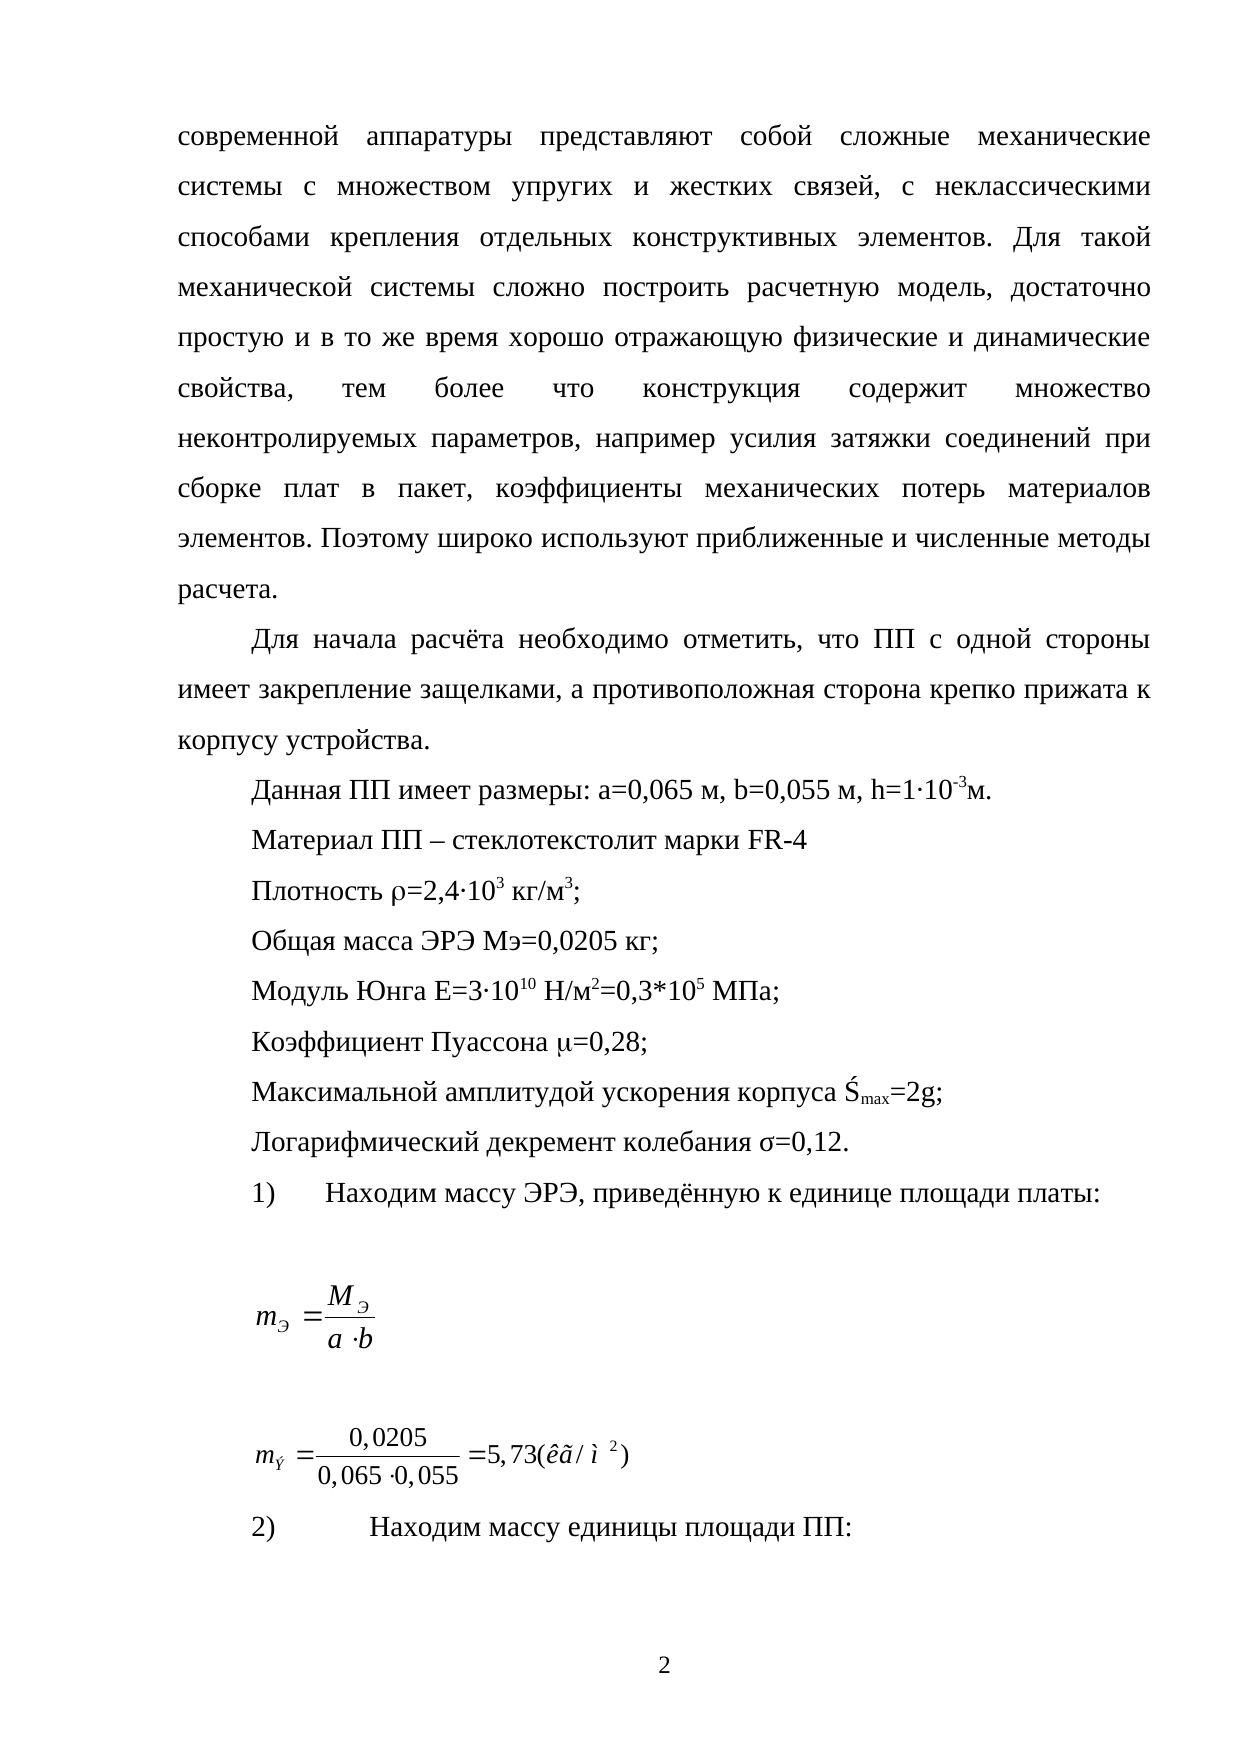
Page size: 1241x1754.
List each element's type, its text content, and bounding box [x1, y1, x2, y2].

text Плотность =2,4∙103 кг/м3; [177, 873, 1152, 906]
text Логарифмический декремент колебания σ=0,12. [177, 1124, 1152, 1158]
text Данная ПП имеет размеры: а=0,065 м, b=0,055 м, h=1∙10-3м. [177, 772, 1152, 806]
text Максимальной амплитудой ускорения корпуса Śmax=2g; [177, 1074, 1152, 1108]
text Общая масса ЭРЭ Мэ=0,0205 кг; [177, 923, 1152, 957]
text Материал ПП – стеклотекстолит марки FR-4 [177, 822, 1152, 856]
text Коэффициент Пуассона =0,28; [177, 1024, 1152, 1057]
list Находим массу ЭРЭ, приведённую к единице площади платы: [177, 1175, 1152, 1208]
list Находим массу единицы площади ПП: [177, 1509, 1152, 1543]
text Модуль Юнга Е=3∙1010 Н/м2=0,3*105 МПа; [177, 973, 1152, 1007]
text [177, 118, 1152, 604]
text Для начала расчёта необходимо отметить, что ПП с одной стороны имеет закрепление защелками, а противоположная сторона крепко прижата к корпусу устройства. [177, 621, 1152, 755]
